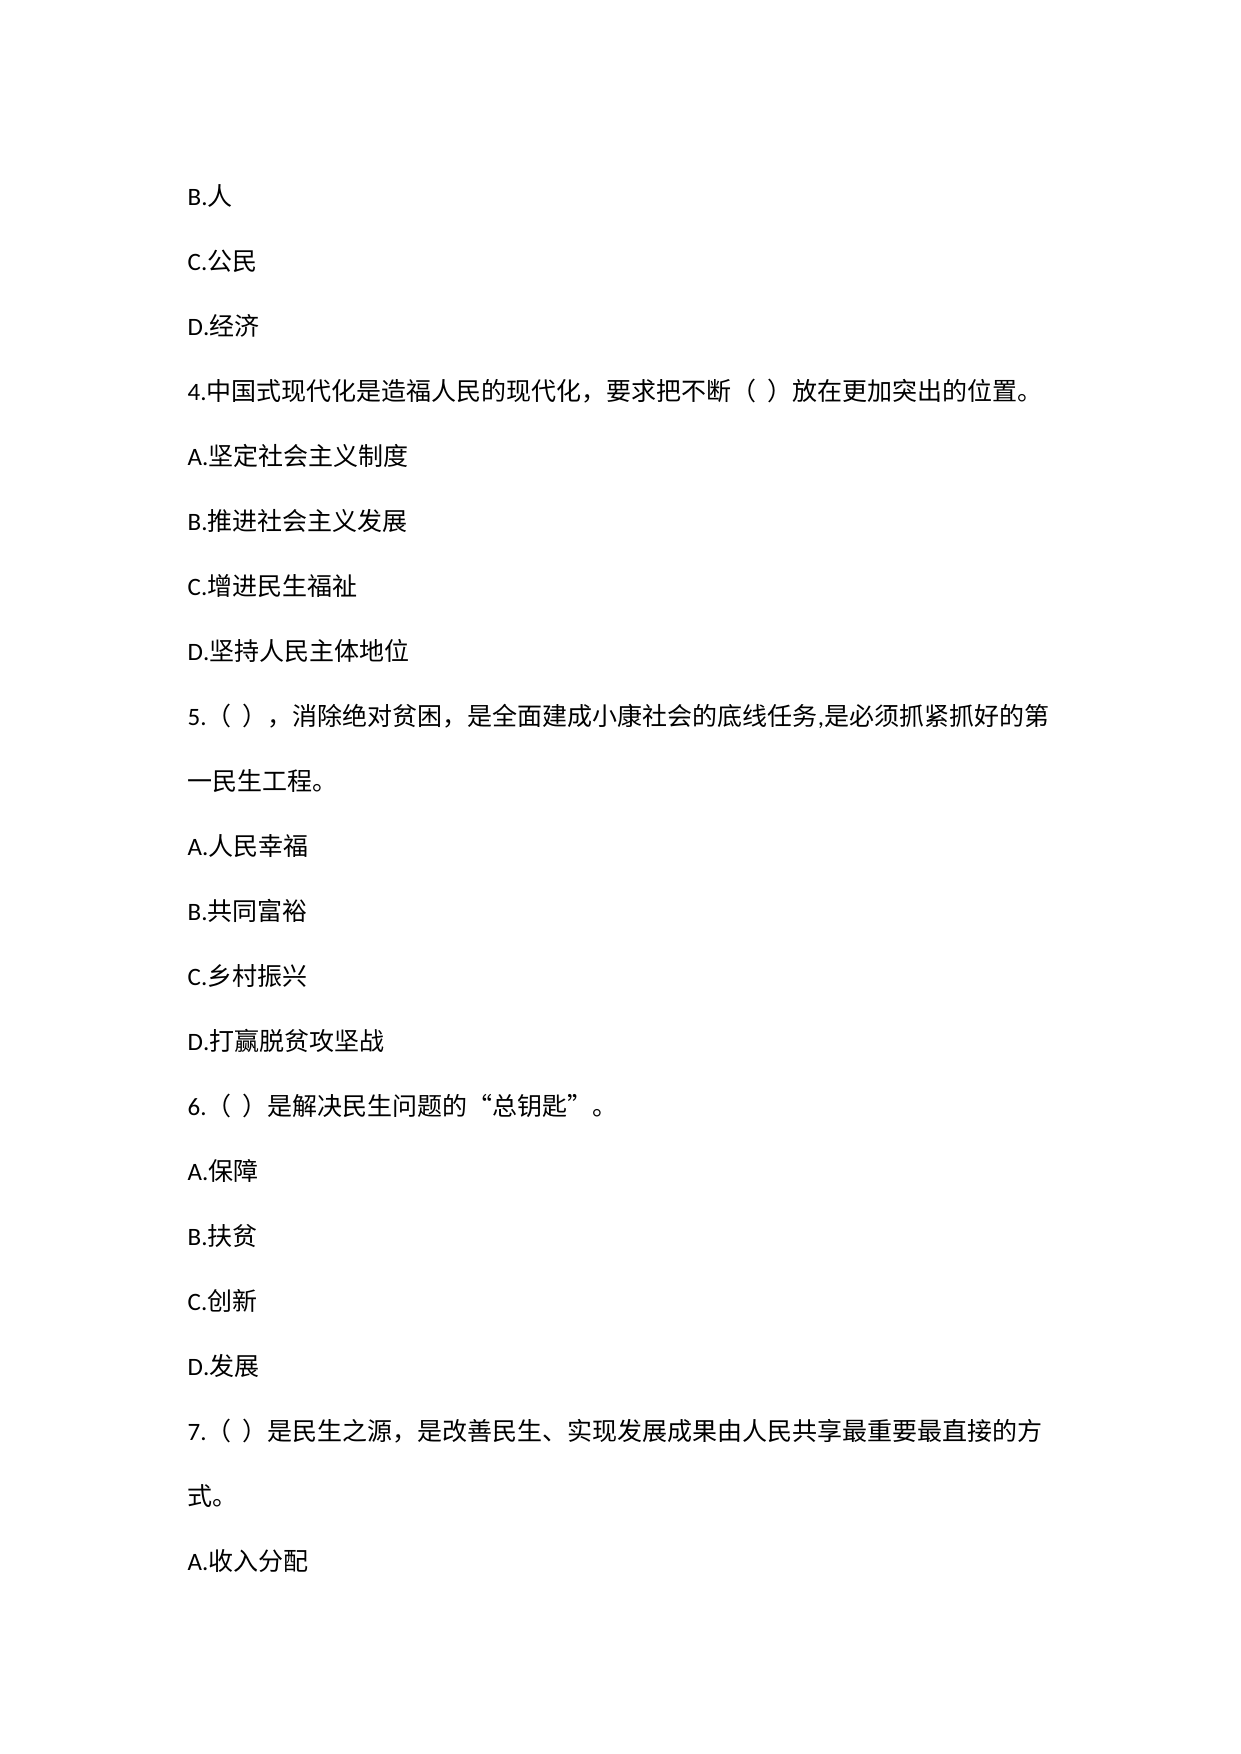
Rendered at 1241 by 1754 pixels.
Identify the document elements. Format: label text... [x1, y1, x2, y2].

text B.推进社会主义发展 [187, 487, 1053, 552]
text C.增进民生福祉 [187, 552, 1053, 617]
text C.公民 [187, 227, 1053, 292]
text D.打赢脱贫攻坚战 [187, 1007, 1053, 1072]
text A.收入分配 [187, 1527, 1053, 1592]
text 7.（ ）是民生之源，是改善民生、实现发展成果由人民共享最重要最直接的方式。 [187, 1397, 1053, 1527]
text C.乡村振兴 [187, 942, 1053, 1007]
text 5.（ ），消除绝对贫困，是全面建成小康社会的底线任务,是必须抓紧抓好的第一民生工程。 [187, 682, 1053, 812]
text A.坚定社会主义制度 [187, 422, 1053, 487]
text D.坚持人民主体地位 [187, 617, 1053, 682]
text B.人 [187, 162, 1053, 227]
text D.发展 [187, 1332, 1053, 1397]
text C.创新 [187, 1267, 1053, 1332]
text A.保障 [187, 1137, 1053, 1202]
text B.共同富裕 [187, 877, 1053, 942]
text 4.中国式现代化是造福人民的现代化，要求把不断（ ）放在更加突出的位置。 [187, 357, 1053, 422]
text D.经济 [187, 292, 1053, 357]
text B.扶贫 [187, 1202, 1053, 1267]
text 6.（ ）是解决民生问题的“总钥匙”。 [187, 1072, 1053, 1137]
text A.人民幸福 [187, 812, 1053, 877]
